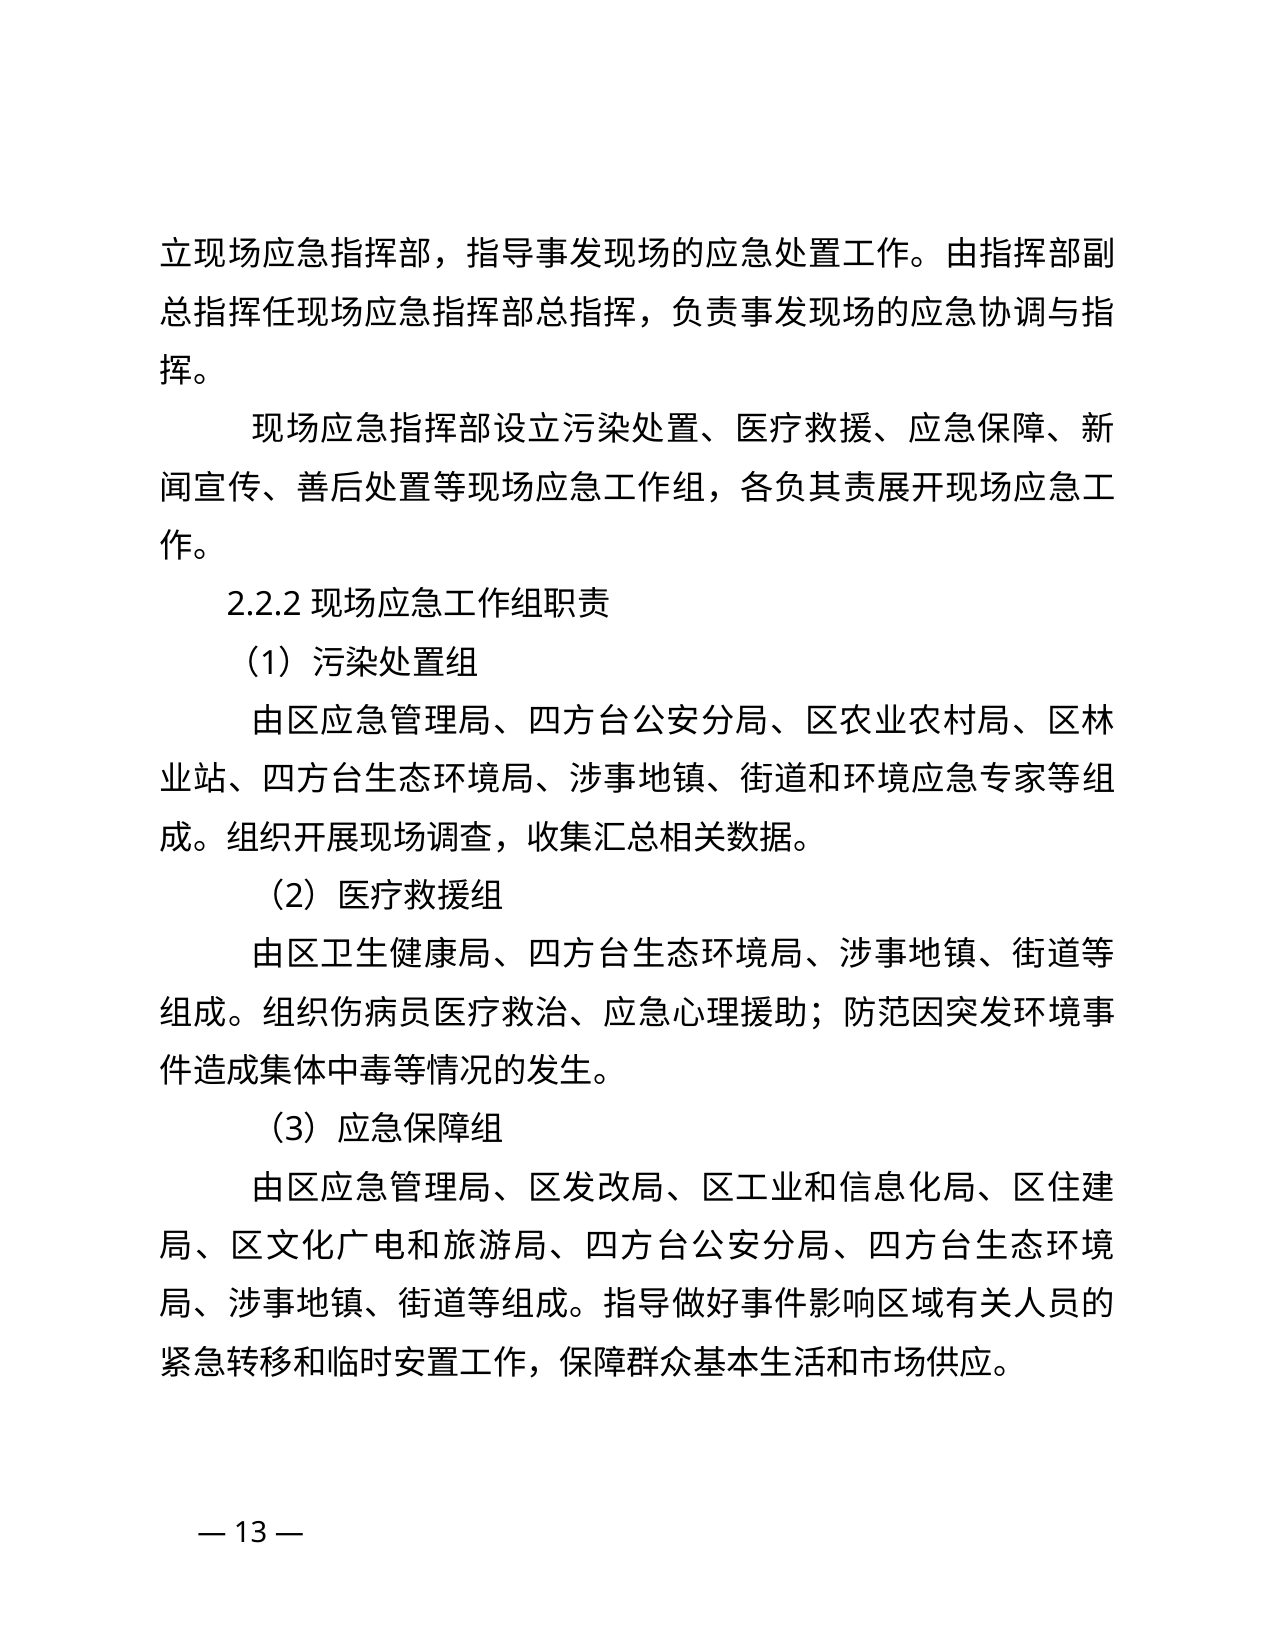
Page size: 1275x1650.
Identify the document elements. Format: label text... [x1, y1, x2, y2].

text （1）污染处置组 [159, 627, 1116, 686]
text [159, 219, 1116, 394]
text （3）应急保障组 [159, 1094, 1116, 1152]
text 由区卫生健康局、四方台生态环境局、涉事地镇、街道等组成。组织伤病员医疗救治、应急心理援助；防范因突发环境事件造成集体中毒等情况的发生。 [159, 919, 1116, 1094]
text 现场应急指挥部设立污染处置、医疗救援、应急保障、新闻宣传、善后处置等现场应急工作组，各负其责展开现场应急工作。 [159, 394, 1116, 569]
subtitle 2.2.2 现场应急工作组职责 [159, 569, 1116, 627]
text （2）医疗救援组 [159, 861, 1116, 919]
text 由区应急管理局、区发改局、区工业和信息化局、区住建局、区文化广电和旅游局、四方台公安分局、四方台生态环境局、涉事地镇、街道等组成。指导做好事件影响区域有关人员的紧急转移和临时安置工作，保障群众基本生活和市场供应。 [159, 1152, 1116, 1386]
text 由区应急管理局、四方台公安分局、区农业农村局、区林业站、四方台生态环境局、涉事地镇、街道和环境应急专家等组成。组织开展现场调查，收集汇总相关数据。 [159, 686, 1116, 861]
